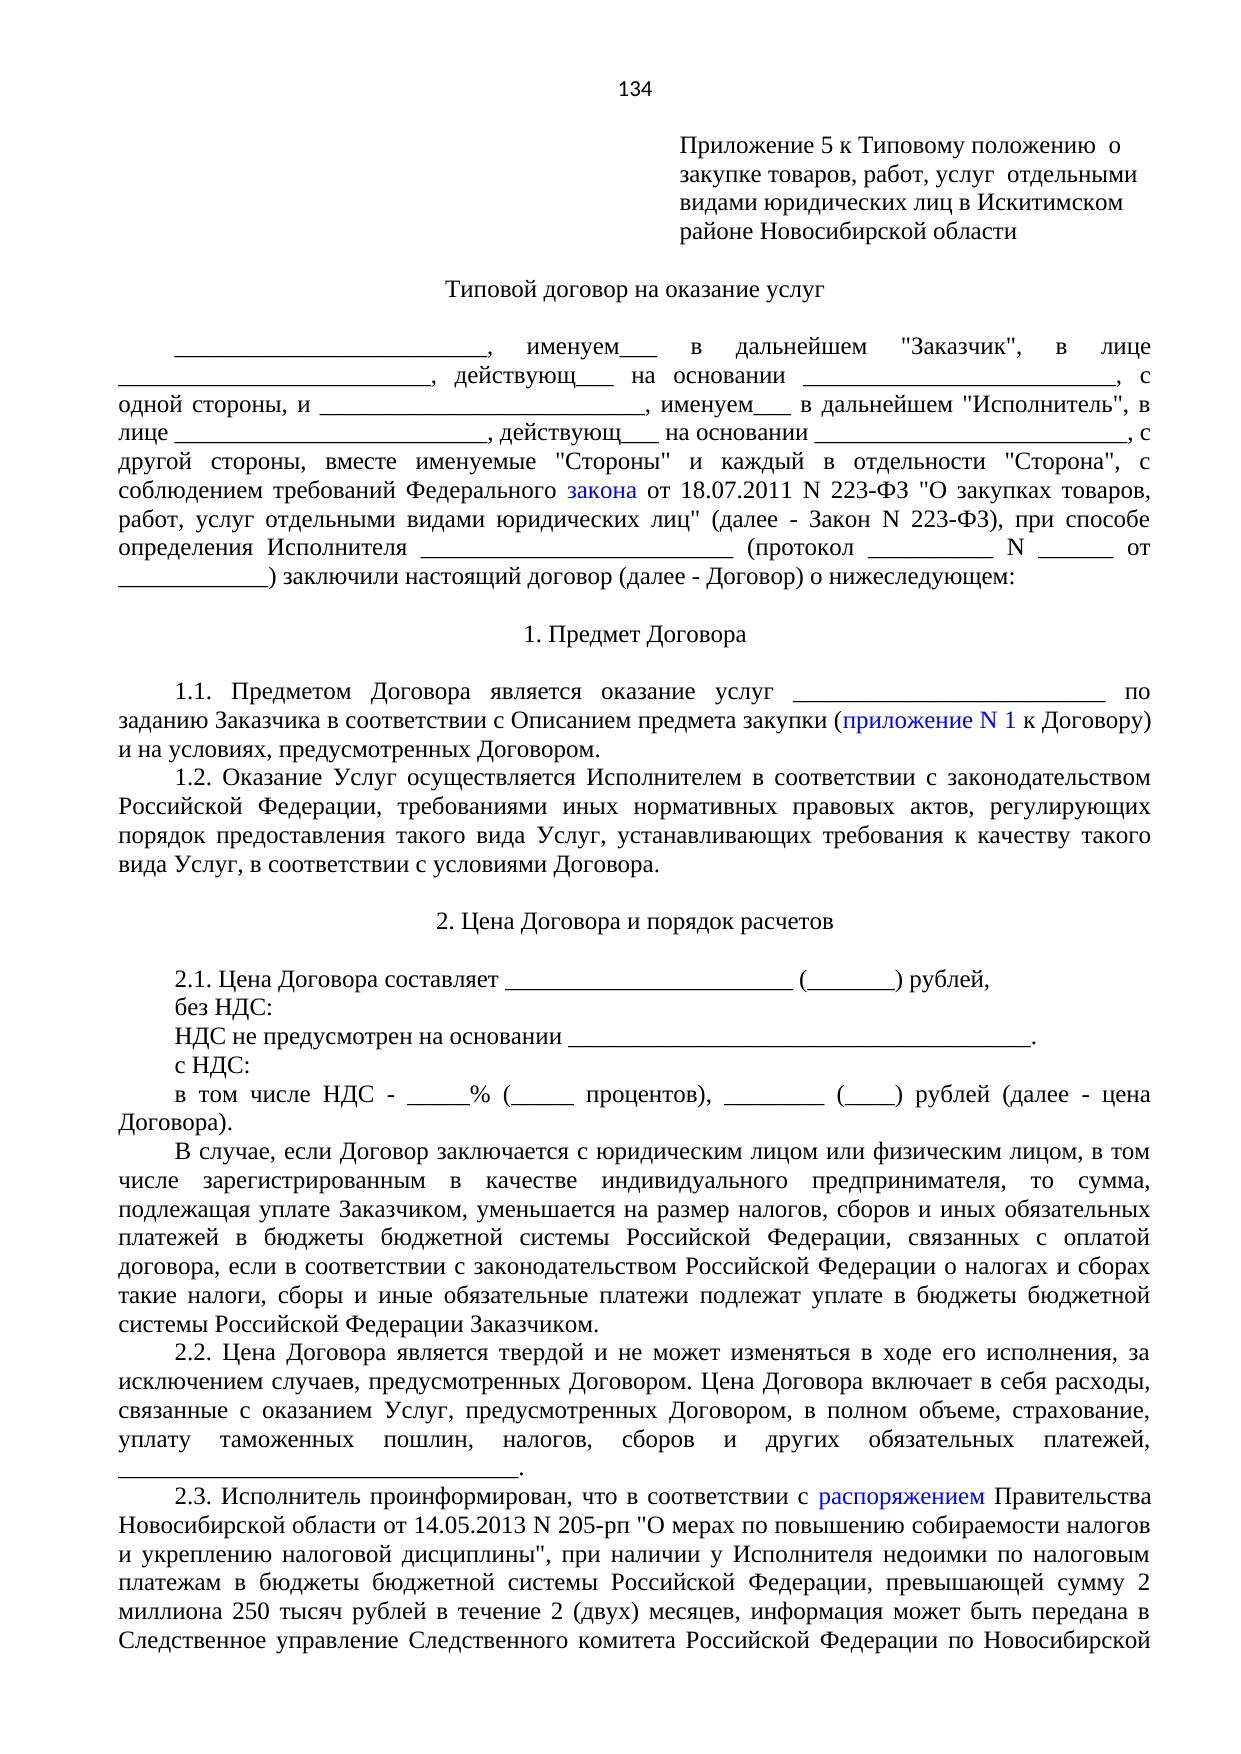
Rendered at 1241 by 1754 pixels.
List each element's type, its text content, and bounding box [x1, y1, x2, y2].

text 1. Предмет Договора [118, 619, 1152, 647]
text Типовой договор на оказание услуг [118, 274, 1152, 302]
text 2.2. Цена Договора является твердой и не может изменяться в ходе его исполнения, за исключением случаев, предусмотренных Договором. Цена Договора включает в себя расходы, связанные с оказанием Услуг, предусмотренных Договором, в полном объеме, страхование, уплату таможенных пошлин, налогов, сборов и других обязательных платежей, ________________________________. [118, 1337, 1152, 1481]
text без НДС: [118, 992, 1152, 1021]
text с НДС: [118, 1050, 1152, 1079]
text 2. Цена Договора и порядок расчетов [118, 906, 1152, 935]
text НДС не предусмотрен на основании _____________________________________. [118, 1021, 1152, 1050]
text 1.2. Оказание Услуг осуществляется Исполнителем в соответствии с законодательством Российской Федерации, требованиями иных нормативных правовых актов, регулирующих порядок предоставления такого вида Услуг, устанавливающих требования к качеству такого вида Услуг, в соответствии с условиями Договора. [118, 762, 1152, 877]
text 1.1. Предметом Договора является оказание услуг _________________________ по заданию Заказчика в соответствии с Описанием предмета закупки (приложение N 1 к Договору) и на условиях, предусмотренных Договором. [118, 676, 1152, 762]
text 2.1. Цена Договора составляет _______________________ (_______) рублей, [118, 964, 1152, 992]
text _________________________, именуем___ в дальнейшем "Заказчик", в лице _________________________, действующ___ на основании _________________________, с одной стороны, и __________________________, именуем___ в дальнейшем "Исполнитель", в лице _________________________, действующ___ на основании _________________________, с другой стороны, вместе именуемые "Стороны" и каждый в отдельности "Сторона", с соблюдением требований Федерального закона от 18.07.2011 N 223-ФЗ "О закупках товаров, работ, услуг отдельными видами юридических лиц" (далее - Закон N 223-ФЗ), при способе определения Исполнителя _________________________ (протокол __________ N ______ от ____________) заключили настоящий договор (далее - Договор) о нижеследующем: [118, 331, 1152, 590]
text Приложение 5 к Типовому положению о закупке товаров, работ, услуг отдельными видами юридических лиц в Искитимском районе Новосибирской области [679, 130, 1152, 245]
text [118, 1481, 1152, 1654]
text В случае, если Договор заключается с юридическим лицом или физическим лицом, в том числе зарегистрированным в качестве индивидуального предпринимателя, то сумма, подлежащая уплате Заказчиком, уменьшается на размер налогов, сборов и иных обязательных платежей в бюджеты бюджетной системы Российской Федерации, связанных с оплатой договора, если в соответствии с законодательством Российской Федерации о налогах и сборах такие налоги, сборы и иные обязательные платежи подлежат уплате в бюджеты бюджетной системы Российской Федерации Заказчиком. [118, 1136, 1152, 1337]
text в том числе НДС - _____% (_____ процентов), ________ (____) рублей (далее - цена Договора). [118, 1079, 1152, 1136]
